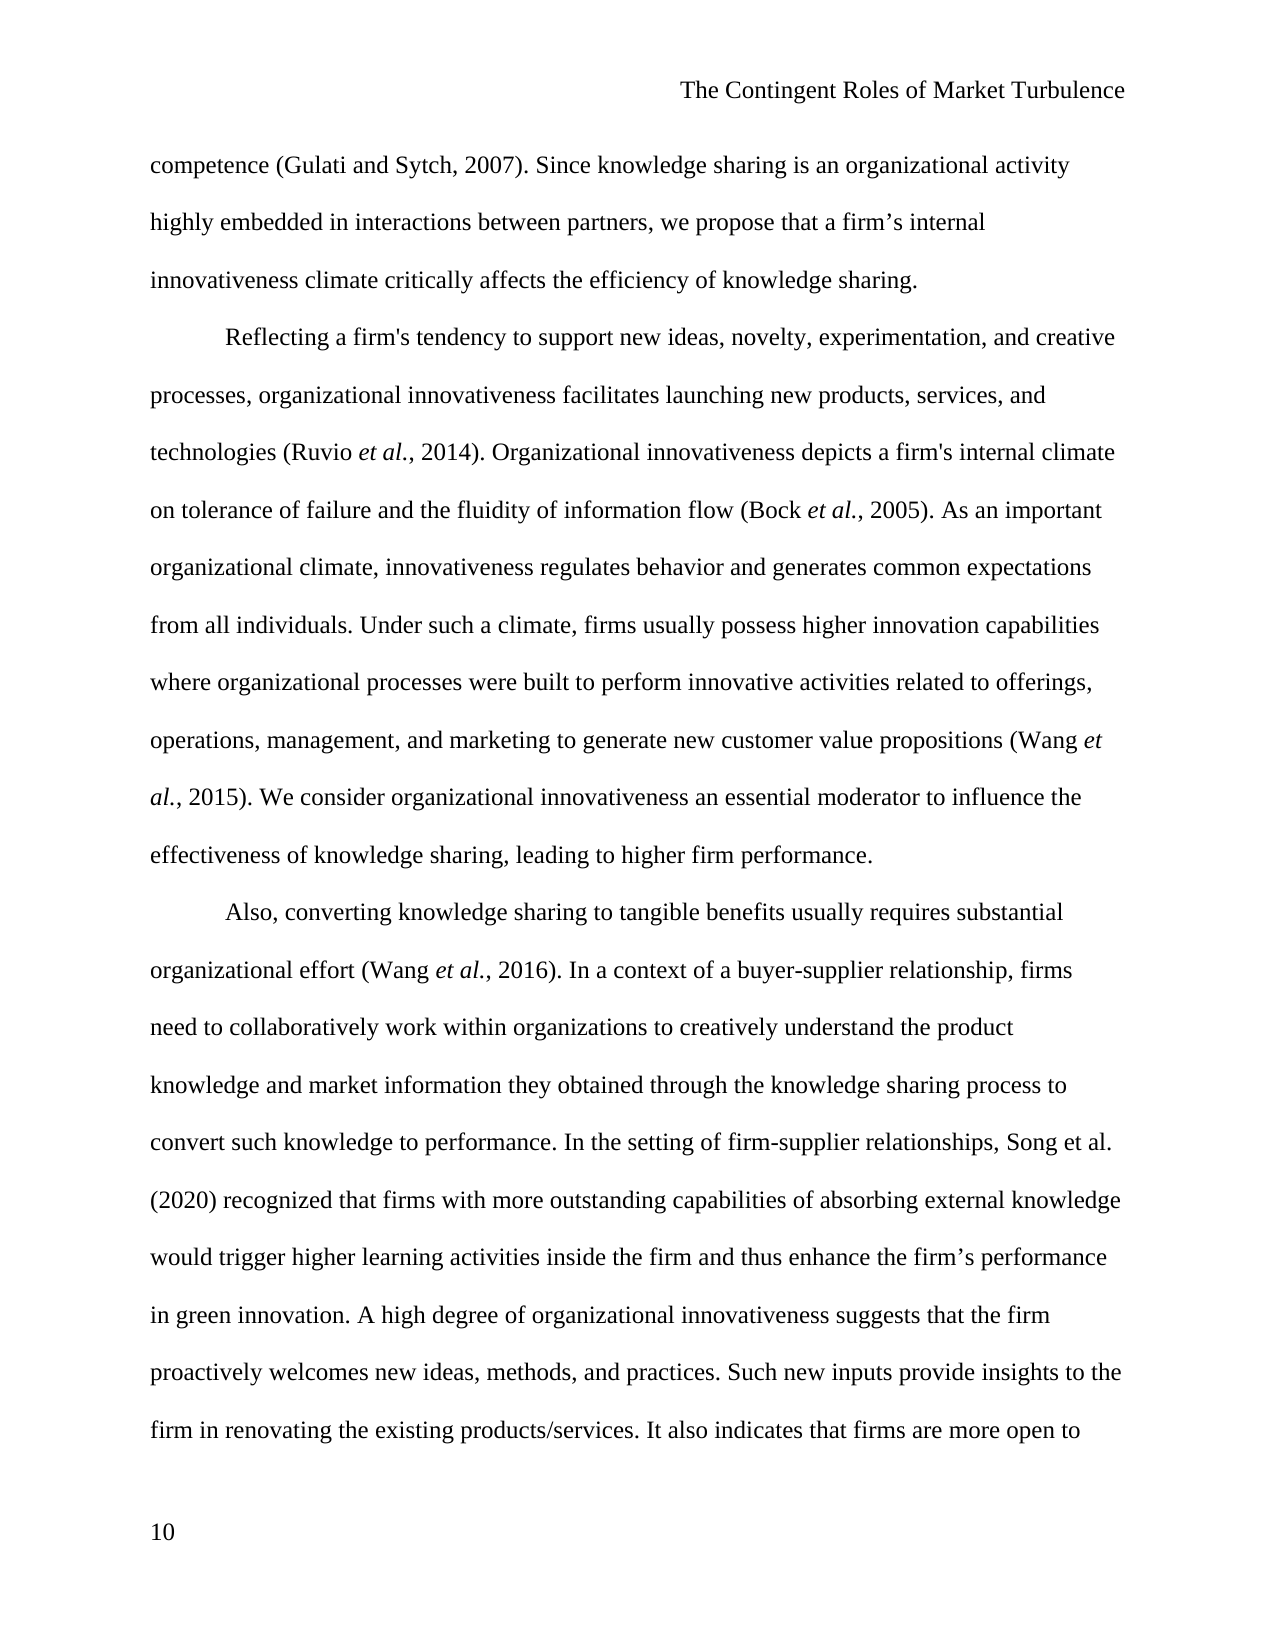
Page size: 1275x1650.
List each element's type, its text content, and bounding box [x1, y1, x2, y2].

text Reflecting a firm's tendency to support new ideas, novelty, experimentation, and creative processes, organizational innovativeness facilitates launching new products, services, and technologies (Ruvio et al., 2014). Organizational innovativeness depicts a firm's internal climate on tolerance of failure and the fluidity of information flow (Bock et al., 2005). As an important organizational climate, innovativeness regulates behavior and generates common expectations from all individuals. Under such a climate, firms usually possess higher innovation capabilities where organizational processes were built to perform innovative activities related to offerings, operations, management, and marketing to generate new customer value propositions (Wang et al., 2015). We consider organizational innovativeness an essential moderator to influence the effectiveness of knowledge sharing, leading to higher firm performance. [150, 322, 1125, 869]
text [150, 897, 1125, 1444]
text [150, 150, 1125, 294]
